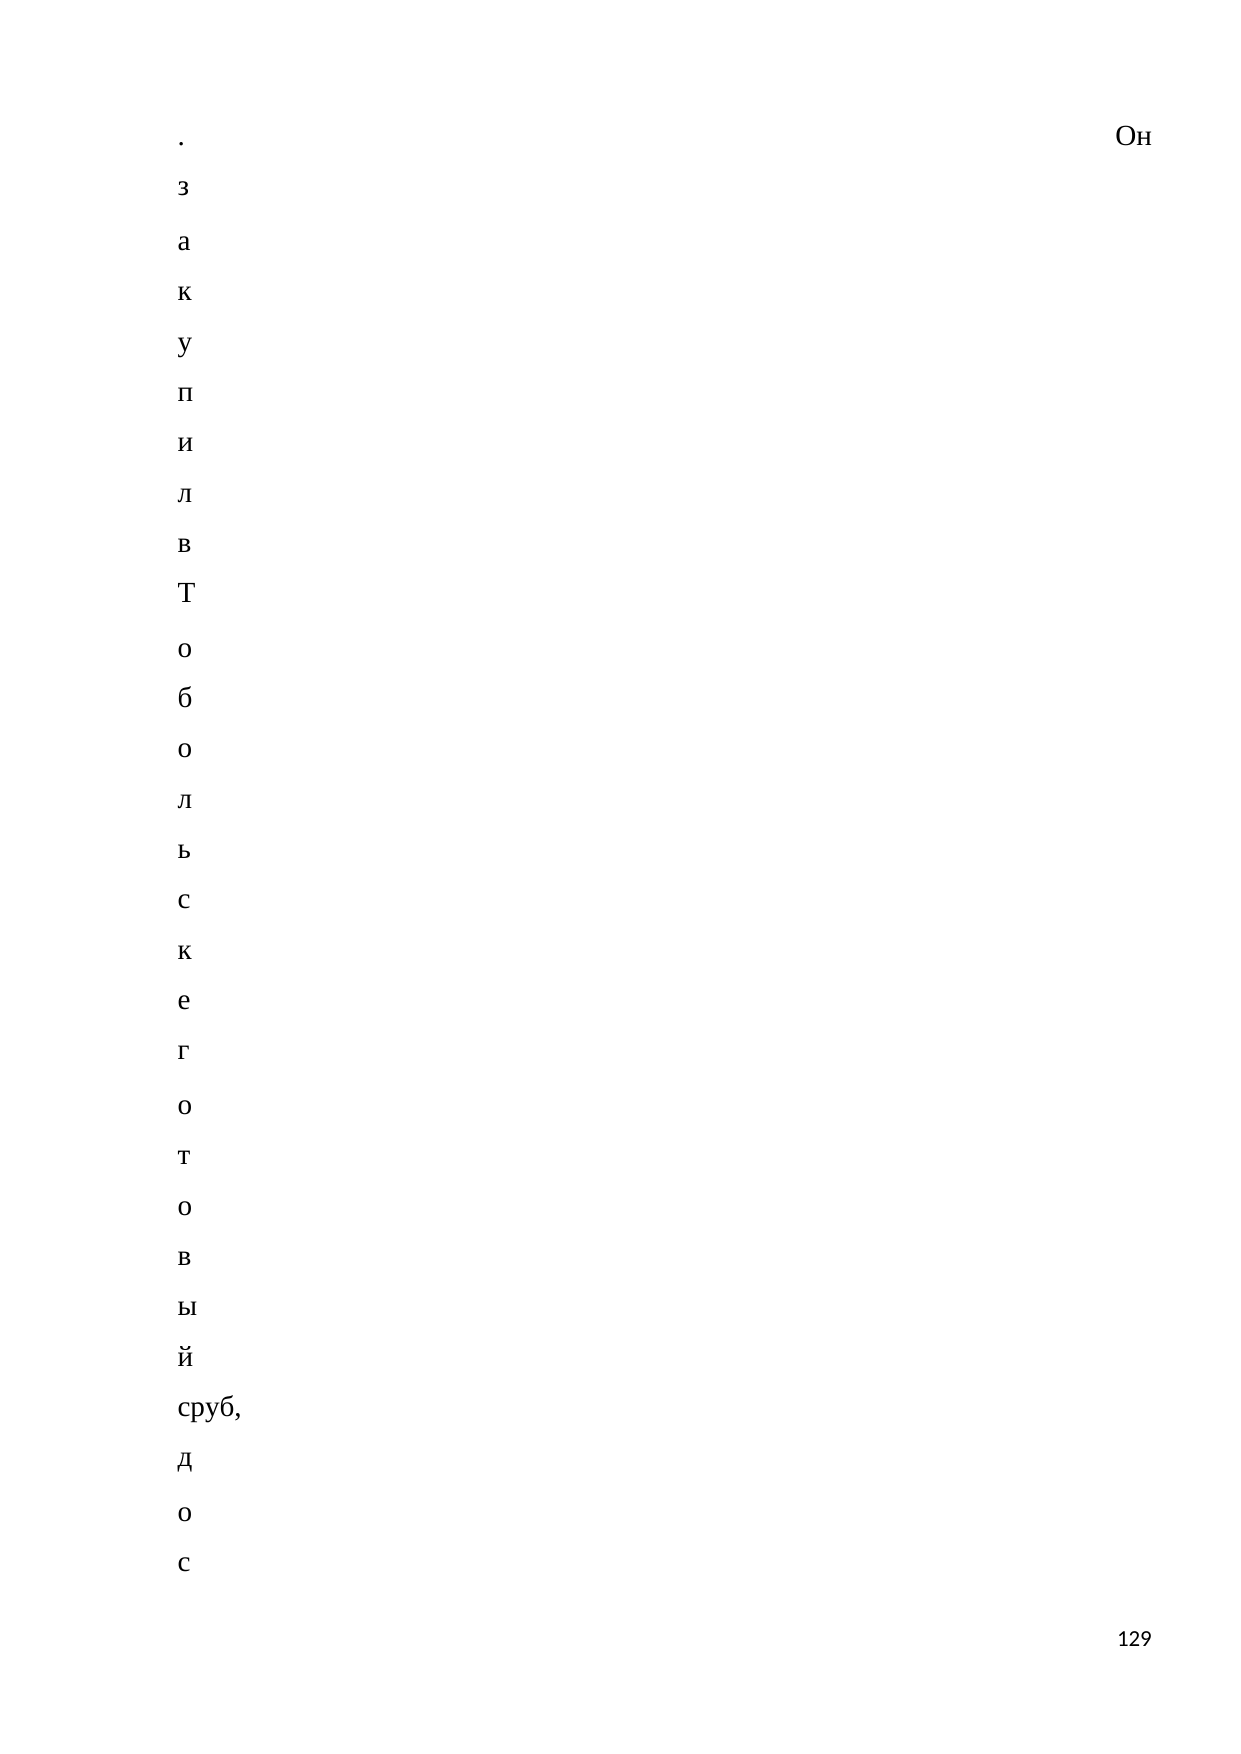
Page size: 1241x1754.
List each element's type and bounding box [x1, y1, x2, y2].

text [177, 152, 1152, 1578]
